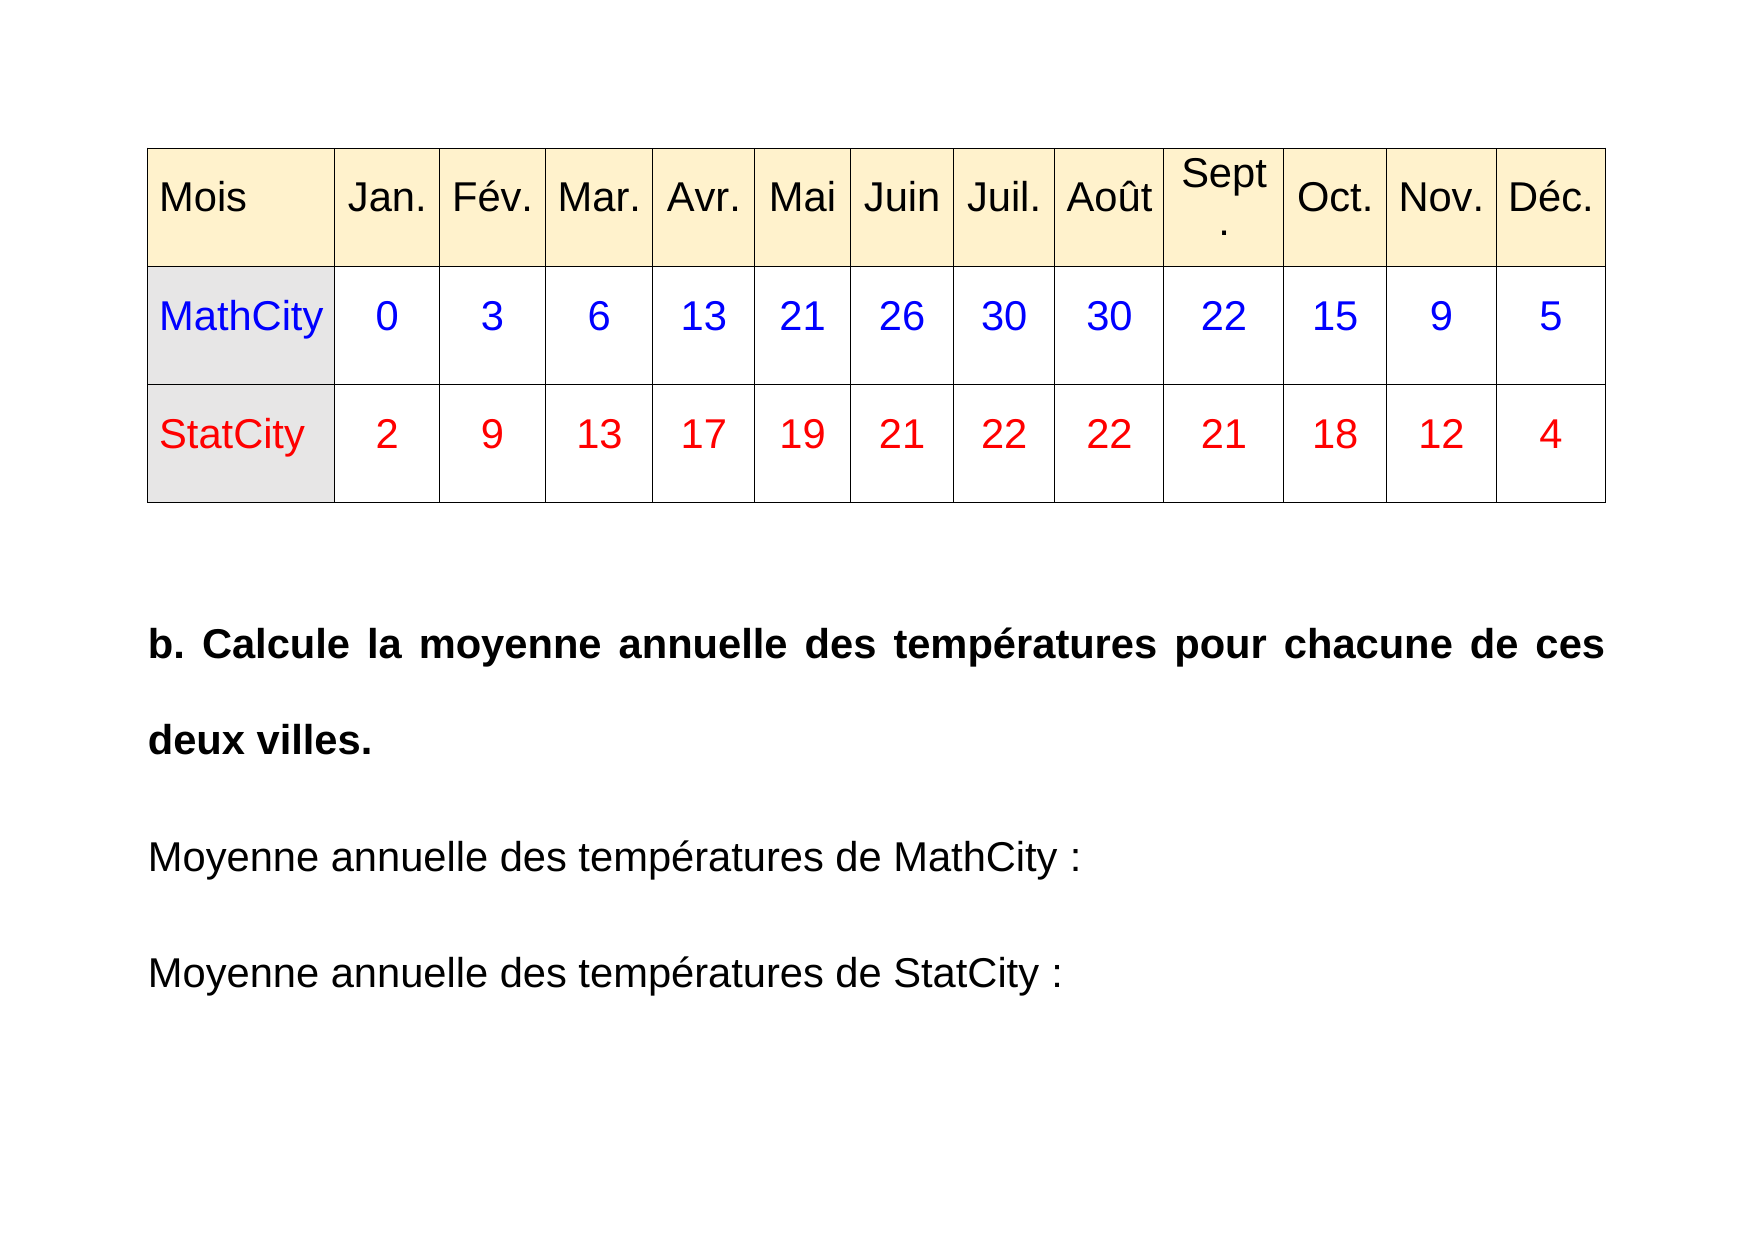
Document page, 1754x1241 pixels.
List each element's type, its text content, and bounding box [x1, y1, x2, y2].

table_cell 18 [1284, 385, 1386, 502]
table_cell 21 [851, 385, 953, 502]
table_cell 22 [1055, 385, 1163, 502]
table_cell 9 [1387, 267, 1496, 384]
table_cell 12 [1387, 385, 1496, 502]
table_cell 19 [755, 385, 850, 502]
table_cell StatCity [148, 385, 334, 502]
table_cell 17 [653, 385, 754, 502]
table_header Juil. [954, 149, 1054, 266]
table_cell 22 [954, 385, 1054, 502]
table_cell MathCity [148, 267, 334, 384]
table_cell 30 [1055, 267, 1163, 384]
table_header Août [1055, 149, 1163, 266]
table_header Déc. [1497, 149, 1605, 266]
table_header Mar. [546, 149, 652, 266]
table_cell 30 [954, 267, 1054, 384]
table_cell 15 [1284, 267, 1386, 384]
table_header Oct. [1284, 149, 1386, 266]
table_cell 2 [335, 385, 439, 502]
table_cell 21 [1164, 385, 1283, 502]
table_header Sept. [1164, 149, 1283, 266]
text Moyenne annuelle des températures de StatCity : [148, 949, 1606, 997]
table_cell 9 [440, 385, 545, 502]
text b. Calcule la moyenne annuelle des températures pour chacune de ces deux villes. [148, 620, 1606, 763]
table_header Avr. [653, 149, 754, 266]
table_cell 3 [440, 267, 545, 384]
table_header Juin [851, 149, 953, 266]
table_cell 13 [546, 385, 652, 502]
table_cell 21 [755, 267, 850, 384]
table_header Jan. [335, 149, 439, 266]
table_header Fév. [440, 149, 545, 266]
table_cell 6 [546, 267, 652, 384]
table_cell 4 [1497, 385, 1605, 502]
table_header Mois [148, 149, 334, 266]
table_cell 22 [1164, 267, 1283, 384]
table_header Mai [755, 149, 850, 266]
table_header Nov. [1387, 149, 1496, 266]
table_cell 13 [653, 267, 754, 384]
table_cell 0 [335, 267, 439, 384]
table_cell 26 [851, 267, 953, 384]
text Moyenne annuelle des températures de MathCity : [148, 832, 1606, 880]
table_cell 5 [1497, 267, 1605, 384]
